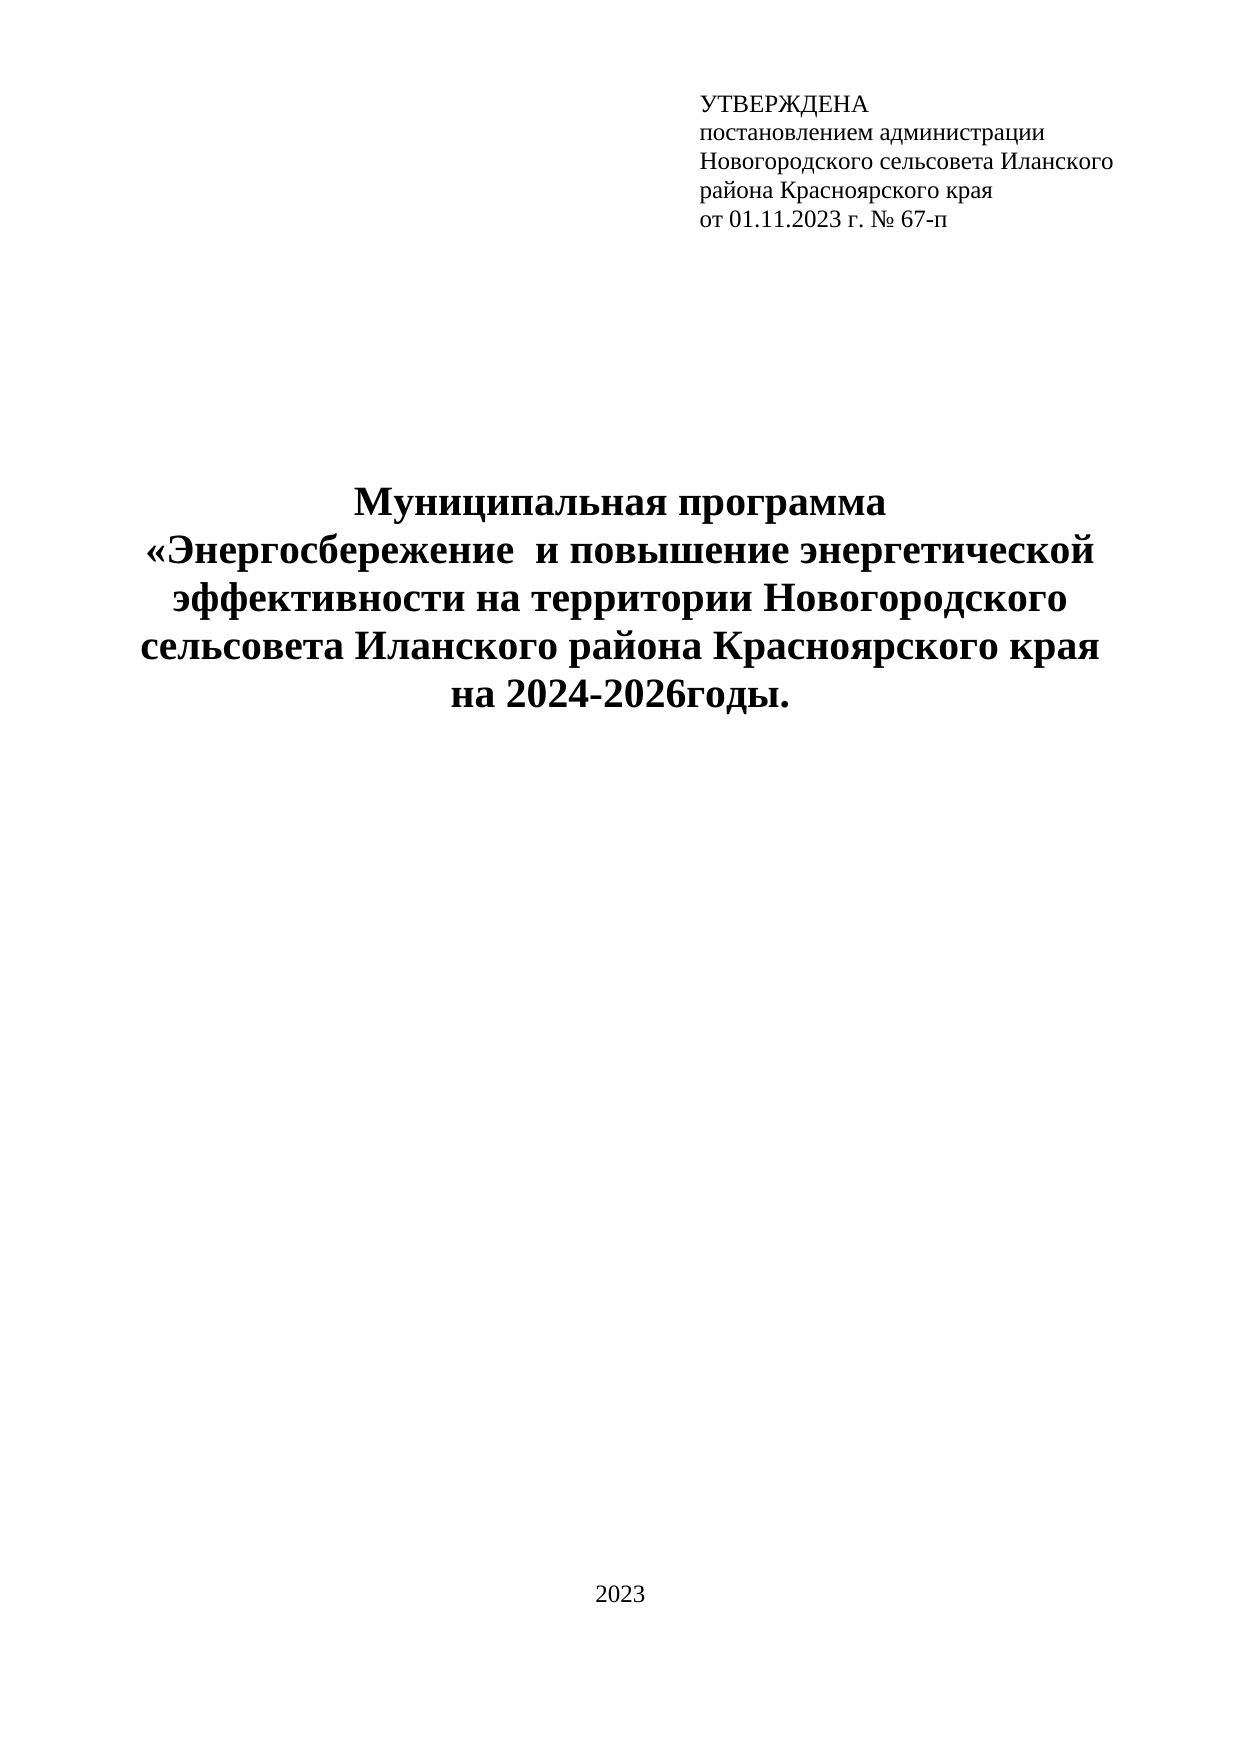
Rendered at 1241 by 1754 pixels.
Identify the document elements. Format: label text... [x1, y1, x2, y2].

text постановлением администрации [699, 117, 1122, 146]
text 2023 [118, 1579, 1122, 1608]
text Муниципальная программа [118, 477, 1122, 525]
text Новогородского сельсовета Иланского района Красноярского края [699, 146, 1122, 204]
text от 01.11.2023 г. № 67-п [699, 204, 1122, 232]
text «Энергосбережение и повышение энергетической эффективности на территории Новогородского сельсовета Иланского района Красноярского края на 2024-2026годы. [118, 525, 1122, 716]
list УТВЕРЖДЕНА [699, 89, 1122, 117]
